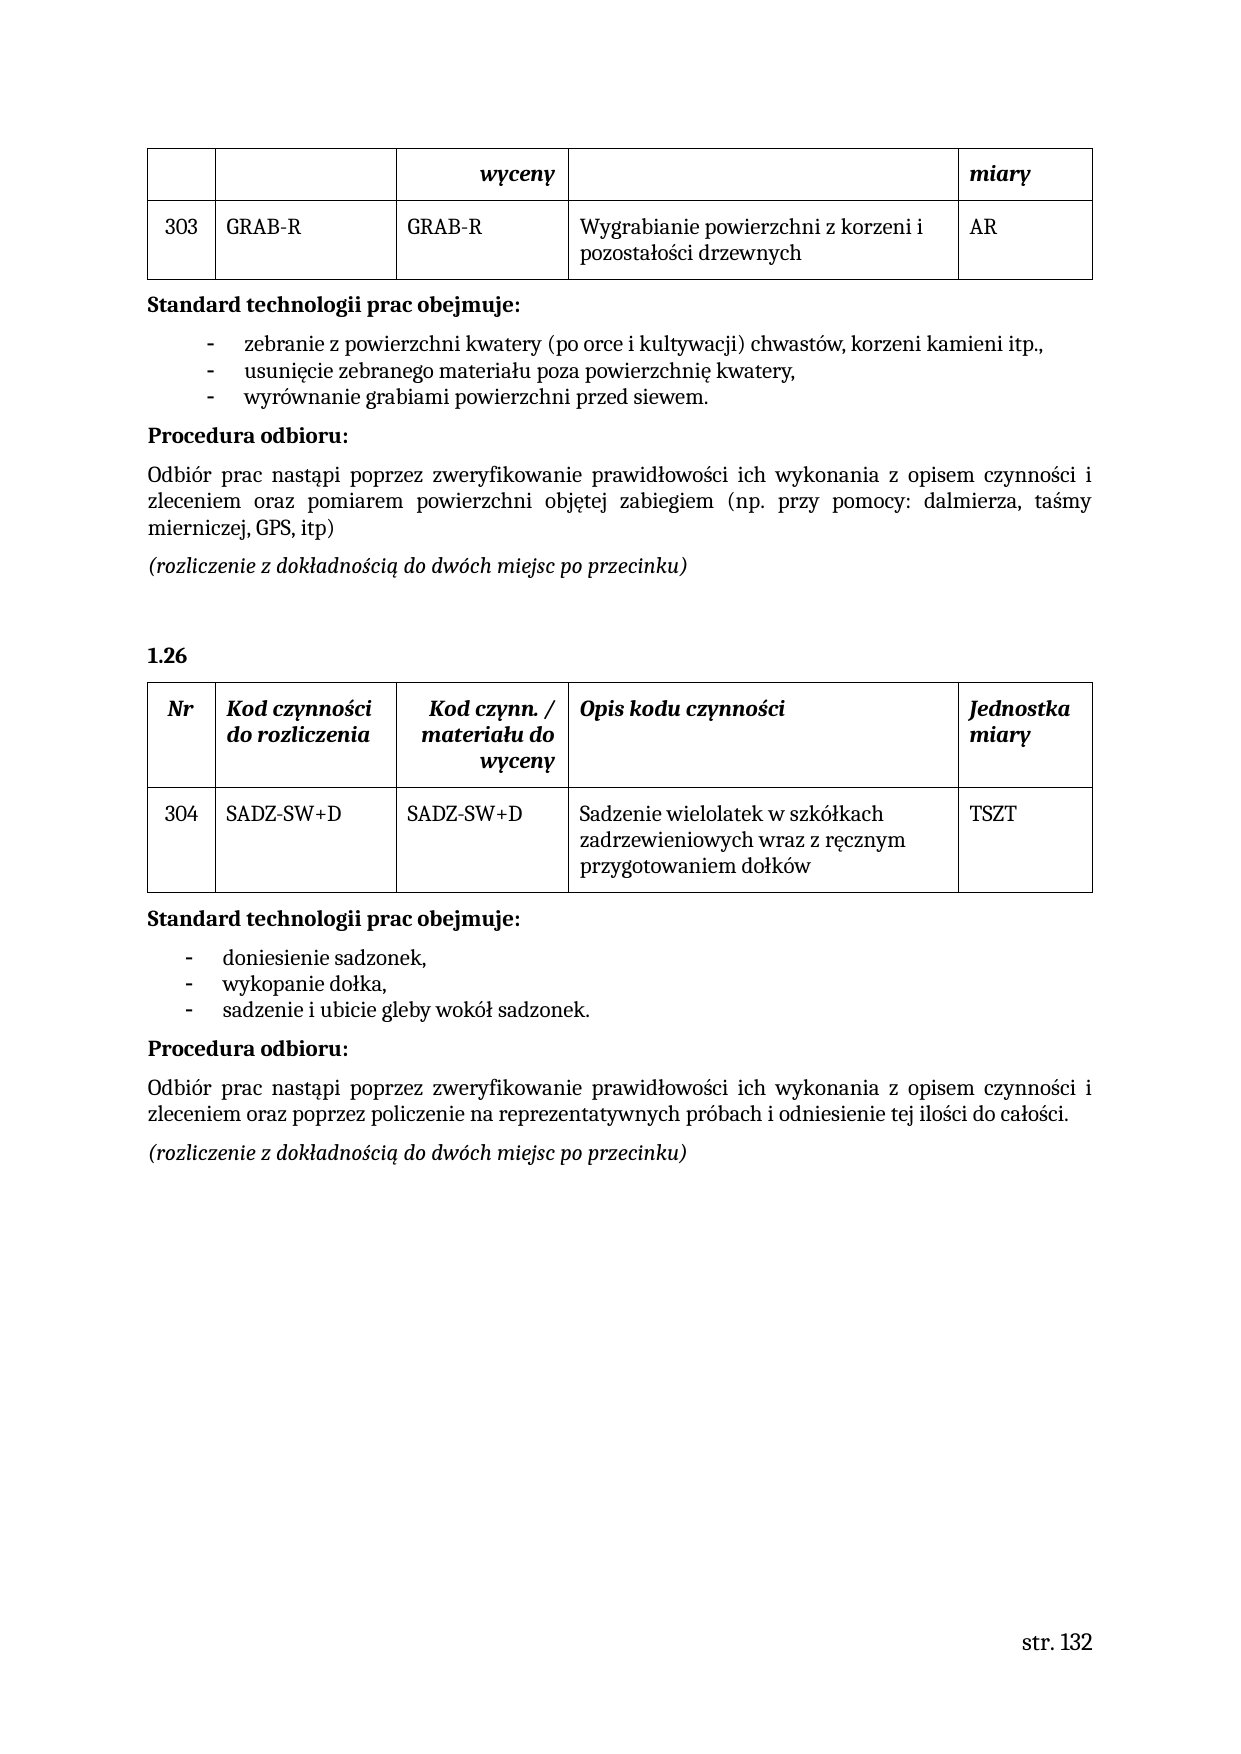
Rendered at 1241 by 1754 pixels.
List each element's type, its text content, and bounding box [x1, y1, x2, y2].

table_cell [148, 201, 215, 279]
text Procedura odbioru: [148, 423, 1093, 449]
list doniesienie sadzonek, [185, 944, 1093, 971]
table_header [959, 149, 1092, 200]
list zebranie z powierzchni kwatery (po orce i kultywacji) chwastów, korzeni kamieni itp., [207, 331, 1093, 357]
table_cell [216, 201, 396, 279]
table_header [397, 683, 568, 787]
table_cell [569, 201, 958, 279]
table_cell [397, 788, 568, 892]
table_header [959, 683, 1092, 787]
text (rozliczenie z dokładnością do dwóch miejsc po przecinku) [148, 1140, 1093, 1166]
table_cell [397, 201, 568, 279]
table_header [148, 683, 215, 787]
text Standard technologii prac obejmuje: [148, 906, 1093, 932]
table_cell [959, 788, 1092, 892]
list wykopanie dołka, [185, 971, 1093, 997]
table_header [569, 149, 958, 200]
text Odbiór prac nastąpi poprzez zweryfikowanie prawidłowości ich wykonania z opisem czynności i zleceniem oraz pomiarem powierzchni objętej zabiegiem (np. przy pomocy: dalmierza, taśmy mierniczej, GPS, itp) [148, 462, 1093, 541]
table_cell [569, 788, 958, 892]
text Procedura odbioru: [148, 1036, 1093, 1062]
list sadzenie i ubicie gleby wokół sadzonek. [185, 997, 1093, 1023]
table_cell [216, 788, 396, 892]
text Odbiór prac nastąpi poprzez zweryfikowanie prawidłowości ich wykonania z opisem czynności i zleceniem oraz poprzez policzenie na reprezentatywnych próbach i odniesienie tej ilości do całości. [148, 1075, 1093, 1128]
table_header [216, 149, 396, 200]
text Standard technologii prac obejmuje: [148, 292, 1093, 319]
text 1.26 [148, 643, 1093, 669]
text (rozliczenie z dokładnością do dwóch miejsc po przecinku) [148, 553, 1093, 579]
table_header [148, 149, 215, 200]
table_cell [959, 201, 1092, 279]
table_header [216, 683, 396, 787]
list usunięcie zebranego materiału poza powierzchnię kwatery, [207, 357, 1093, 384]
list wyrównanie grabiami powierzchni przed siewem. [207, 384, 1093, 410]
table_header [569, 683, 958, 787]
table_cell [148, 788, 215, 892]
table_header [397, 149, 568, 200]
